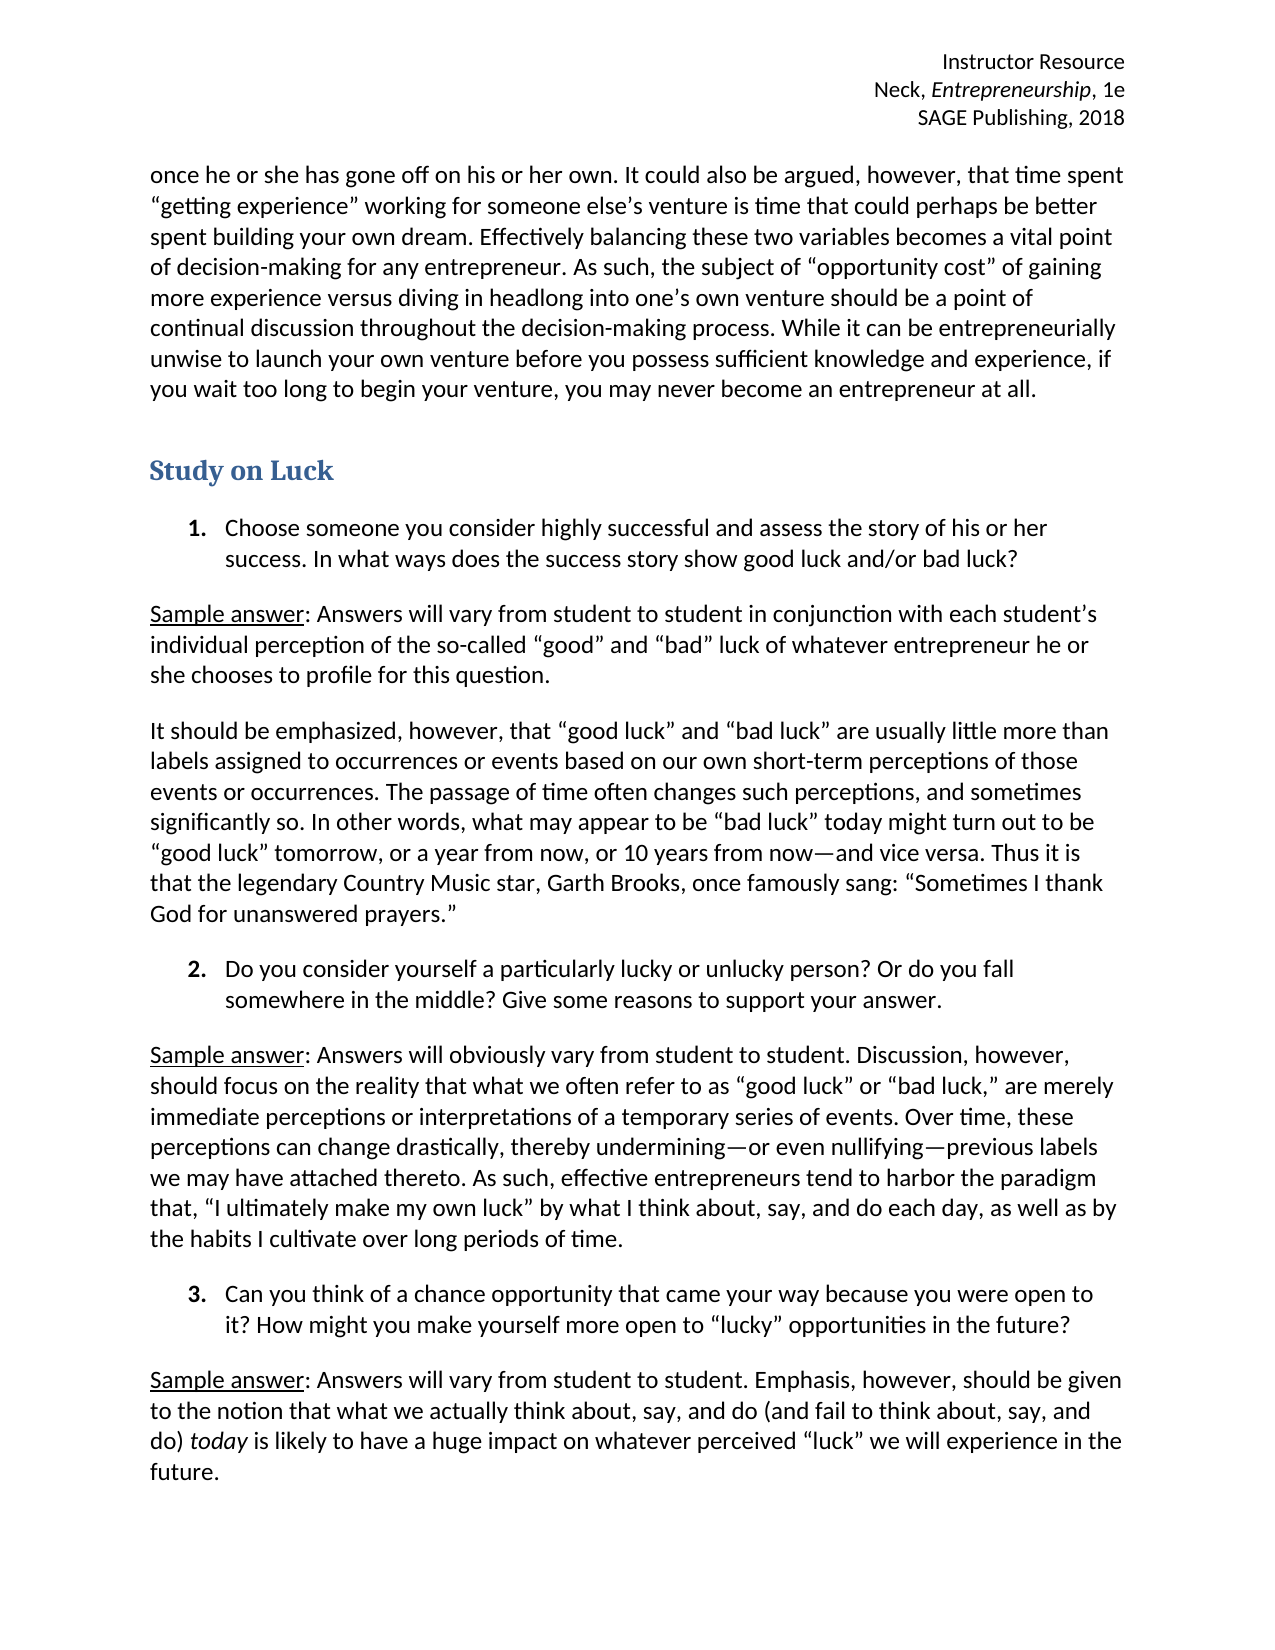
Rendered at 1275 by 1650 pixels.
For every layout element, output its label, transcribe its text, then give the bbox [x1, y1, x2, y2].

subtitle Study on Luck [150, 454, 1125, 487]
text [150, 160, 1125, 404]
list Choose someone you consider highly successful and assess the story of his or her success. In what ways does the success story show good luck and/or bad luck? [187, 512, 1125, 573]
text Sample answer: Answers will vary from student to student. Emphasis, however, should be given to the notion that what we actually think about, say, and do (and fail to think about, say, and do) today is likely to have a huge impact on whatever perceived “luck” we will experience in the future. [150, 1364, 1125, 1486]
list Do you consider yourself a particularly lucky or unlucky person? Or do you fall somewhere in the middle? Give some reasons to support your answer. [187, 954, 1125, 1015]
text Sample answer: Answers will vary from student to student in conjunction with each student’s individual perception of the so-called “good” and “bad” luck of whatever entrepreneur he or she chooses to profile for this question. [150, 598, 1125, 690]
text Sample answer: Answers will obviously vary from student to student. Discussion, however, should focus on the reality that what we often refer to as “good luck” or “bad luck,” are merely immediate perceptions or interpretations of a temporary series of events. Over time, these perceptions can change drastically, thereby undermining—or even nullifying—previous labels we may have attached thereto. As such, effective entrepreneurs tend to harbor the paradigm that, “I ultimately make my own luck” by what I think about, say, and do each day, as well as by the habits I cultivate over long periods of time. [150, 1040, 1125, 1253]
list Can you think of a chance opportunity that came your way because you were open to it? How might you make yourself more open to “lucky” opportunities in the future? [187, 1278, 1125, 1339]
text It should be emphasized, however, that “good luck” and “bad luck” are usually little more than labels assigned to occurrences or events based on our own short-term perceptions of those events or occurrences. The passage of time often changes such perceptions, and sometimes significantly so. In other words, what may appear to be “bad luck” today might turn out to be “good luck” tomorrow, or a year from now, or 10 years from now—and vice versa. Thus it is that the legendary Country Music star, Garth Brooks, once famously sang: “Sometimes I thank God for unanswered prayers.” [150, 715, 1125, 929]
